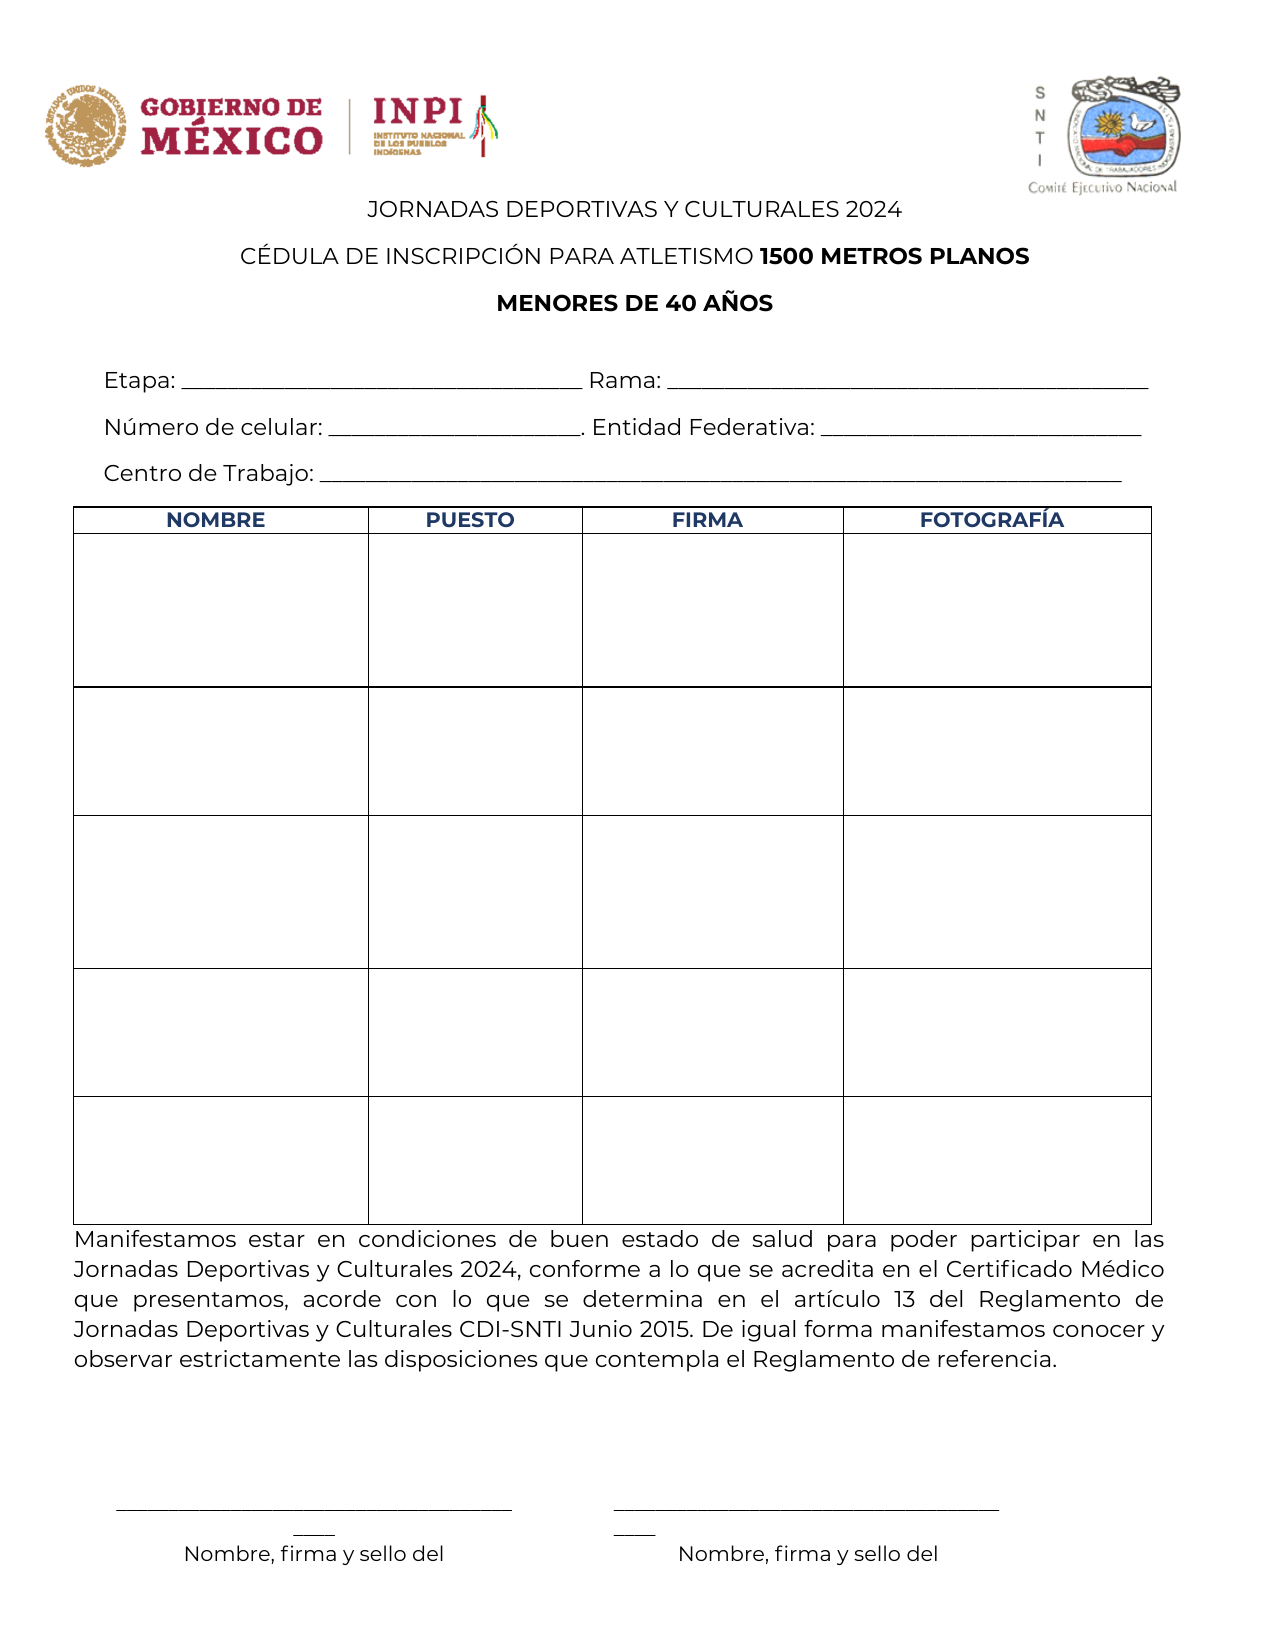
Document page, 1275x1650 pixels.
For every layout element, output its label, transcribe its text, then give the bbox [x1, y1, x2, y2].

table_header _________________________________________ Nombre, firma y sello del Representante del INPI [558, 1439, 1048, 1566]
table_cell [844, 688, 1151, 814]
picture [1026, 73, 1183, 196]
table_header PUESTO [369, 508, 582, 533]
table_cell [844, 816, 1151, 968]
table_cell [369, 534, 582, 686]
table_cell [369, 688, 582, 814]
text Manifestamos estar en condiciones de buen estado de salud para poder participar en las Jornadas Deportivas y Culturales 2024, conforme a lo que se acredita en el Certificado Médico que presentamos, acorde con lo que se determina en el artículo 13 del Reglamento de Jornadas Deportivas y Culturales CDI-SNTI Junio 2015. De igual forma manifestamos conocer y observar estrictamente las disposiciones que contempla el Reglamento de referencia. [74, 1225, 1166, 1374]
table_cell [74, 688, 368, 814]
table_cell [74, 1097, 368, 1224]
table_cell [583, 1097, 843, 1224]
table_cell [583, 688, 843, 814]
text Centro de Trabajo: ______________________________________________________________________ [103, 459, 1166, 487]
text JORNADAS DEPORTIVAS Y CULTURALES 2024 [103, 196, 1166, 223]
table_cell [583, 969, 843, 1096]
text CÉDULA DE INSCRIPCIÓN PARA ATLETISMO 1500 METROS PLANOS [103, 242, 1166, 270]
table_cell [369, 969, 582, 1096]
table_cell [583, 816, 843, 968]
table_cell [74, 534, 368, 686]
table_cell [844, 534, 1151, 686]
text Etapa: ___________________________________ Rama: __________________________________________ [103, 366, 1166, 394]
table_cell [369, 816, 582, 968]
text Número de celular: ______________________. Entidad Federativa: ____________________________ [103, 413, 1166, 441]
picture [12, 72, 510, 199]
table_cell [844, 969, 1151, 1096]
table_header NOMBRE [74, 508, 368, 533]
table_header FOTOGRAFÍA [844, 508, 1151, 533]
table_header __________________________________________ Nombre, firma y sello del Representante Sindical [59, 1439, 558, 1566]
table_cell [844, 1097, 1151, 1224]
table_cell [583, 534, 843, 686]
text MENORES DE 40 AÑOS [103, 289, 1166, 317]
table_cell [74, 969, 368, 1096]
table_cell [369, 1097, 582, 1224]
table_cell [74, 816, 368, 968]
table_header FIRMA [583, 508, 843, 533]
